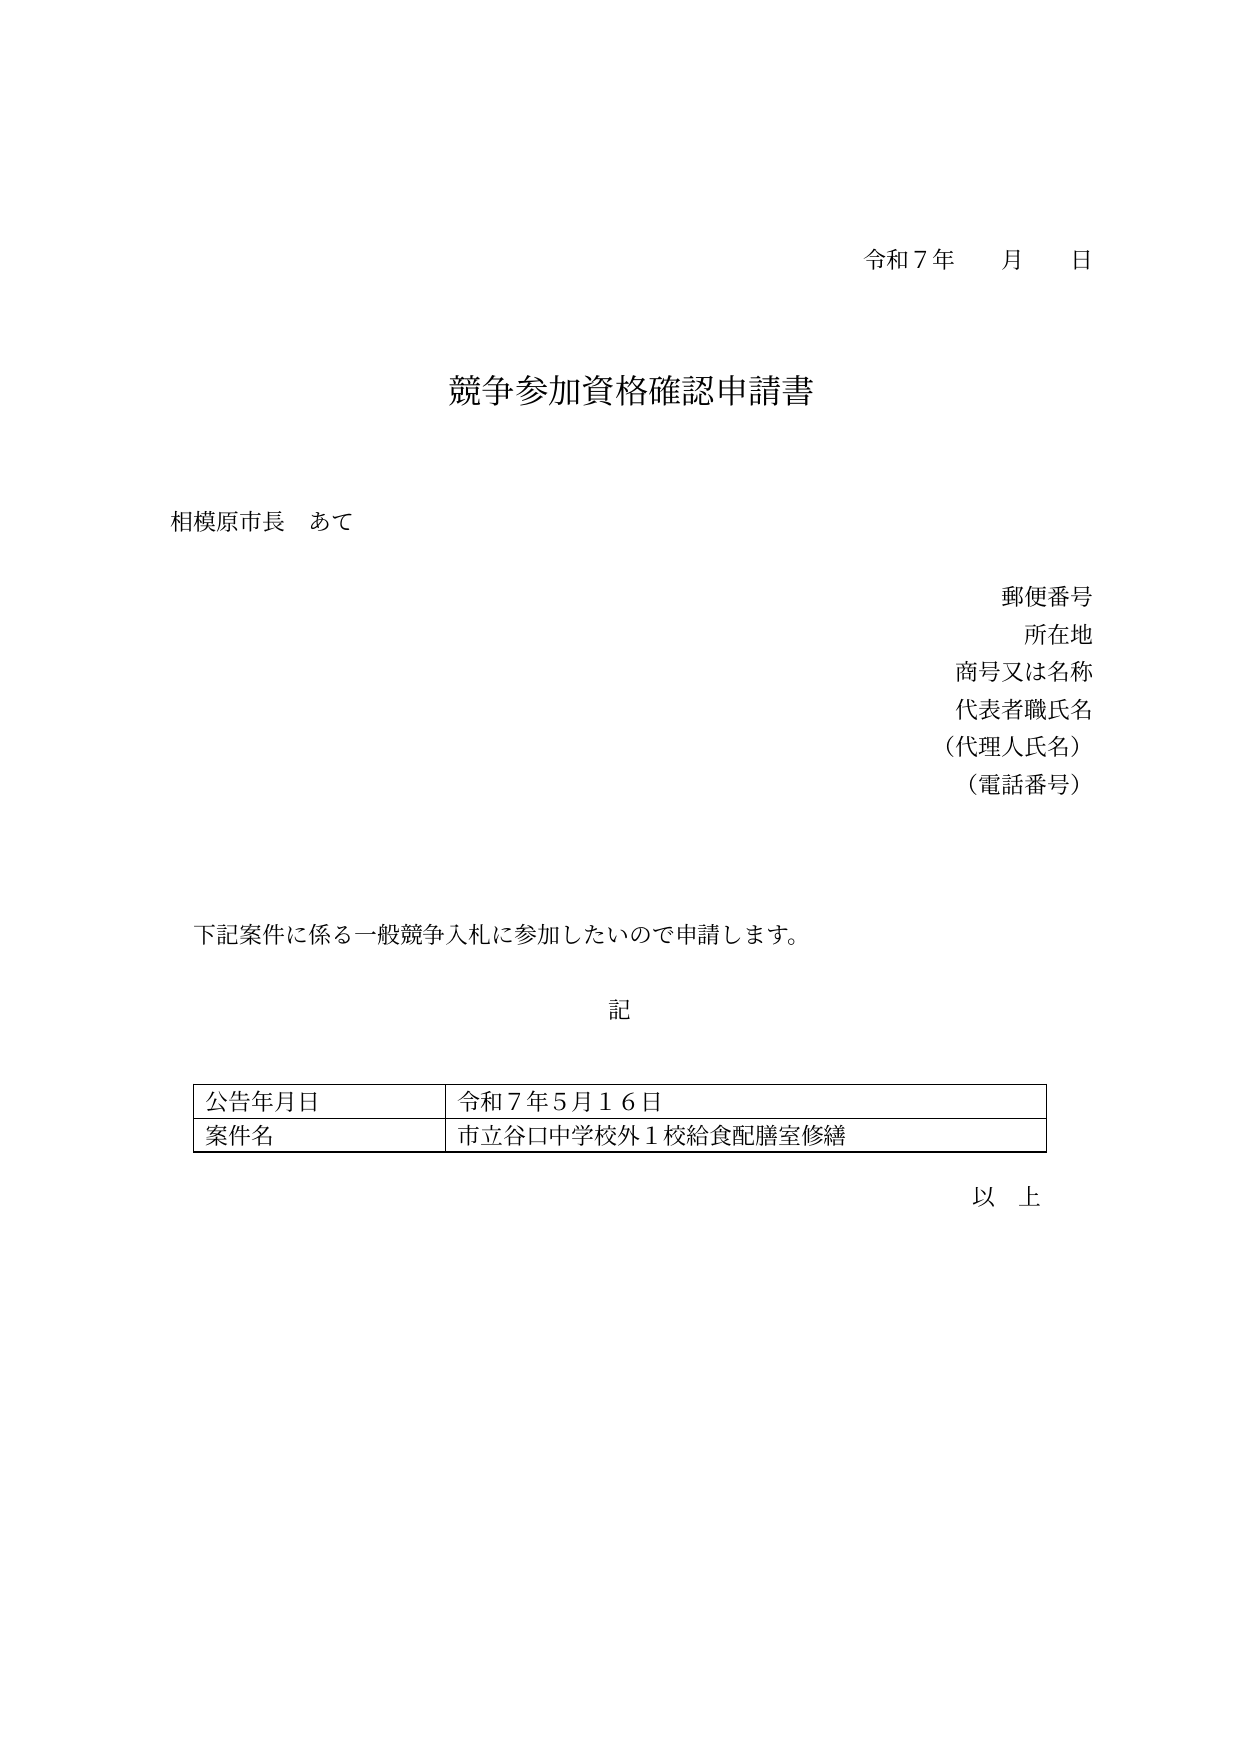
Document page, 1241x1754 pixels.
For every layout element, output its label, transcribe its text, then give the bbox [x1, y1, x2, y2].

table_cell 案件名 [194, 1119, 445, 1151]
text 相模原市長 あて [171, 502, 1092, 539]
text 令和７年 月 日 [148, 239, 1092, 277]
subtitle 記 [148, 989, 1092, 1027]
text 郵便番号 [171, 577, 1092, 614]
text 競争参加資格確認申請書 [171, 352, 1092, 427]
text 以 上 [148, 1177, 1092, 1214]
text 所在地 [171, 614, 1092, 652]
text 下記案件に係る一般競争入札に参加したいので申請します。 [171, 914, 1092, 952]
text 代表者職氏名 [171, 689, 1092, 727]
table_header 公告年月日 [194, 1085, 445, 1117]
text （電話番号） [171, 764, 1092, 802]
text （代理人氏名） [171, 727, 1092, 764]
table_cell 市立谷口中学校外１校給食配膳室修繕 [446, 1119, 1046, 1151]
table_header 令和７年５月１６日 [446, 1085, 1046, 1117]
text 商号又は名称 [171, 652, 1092, 689]
